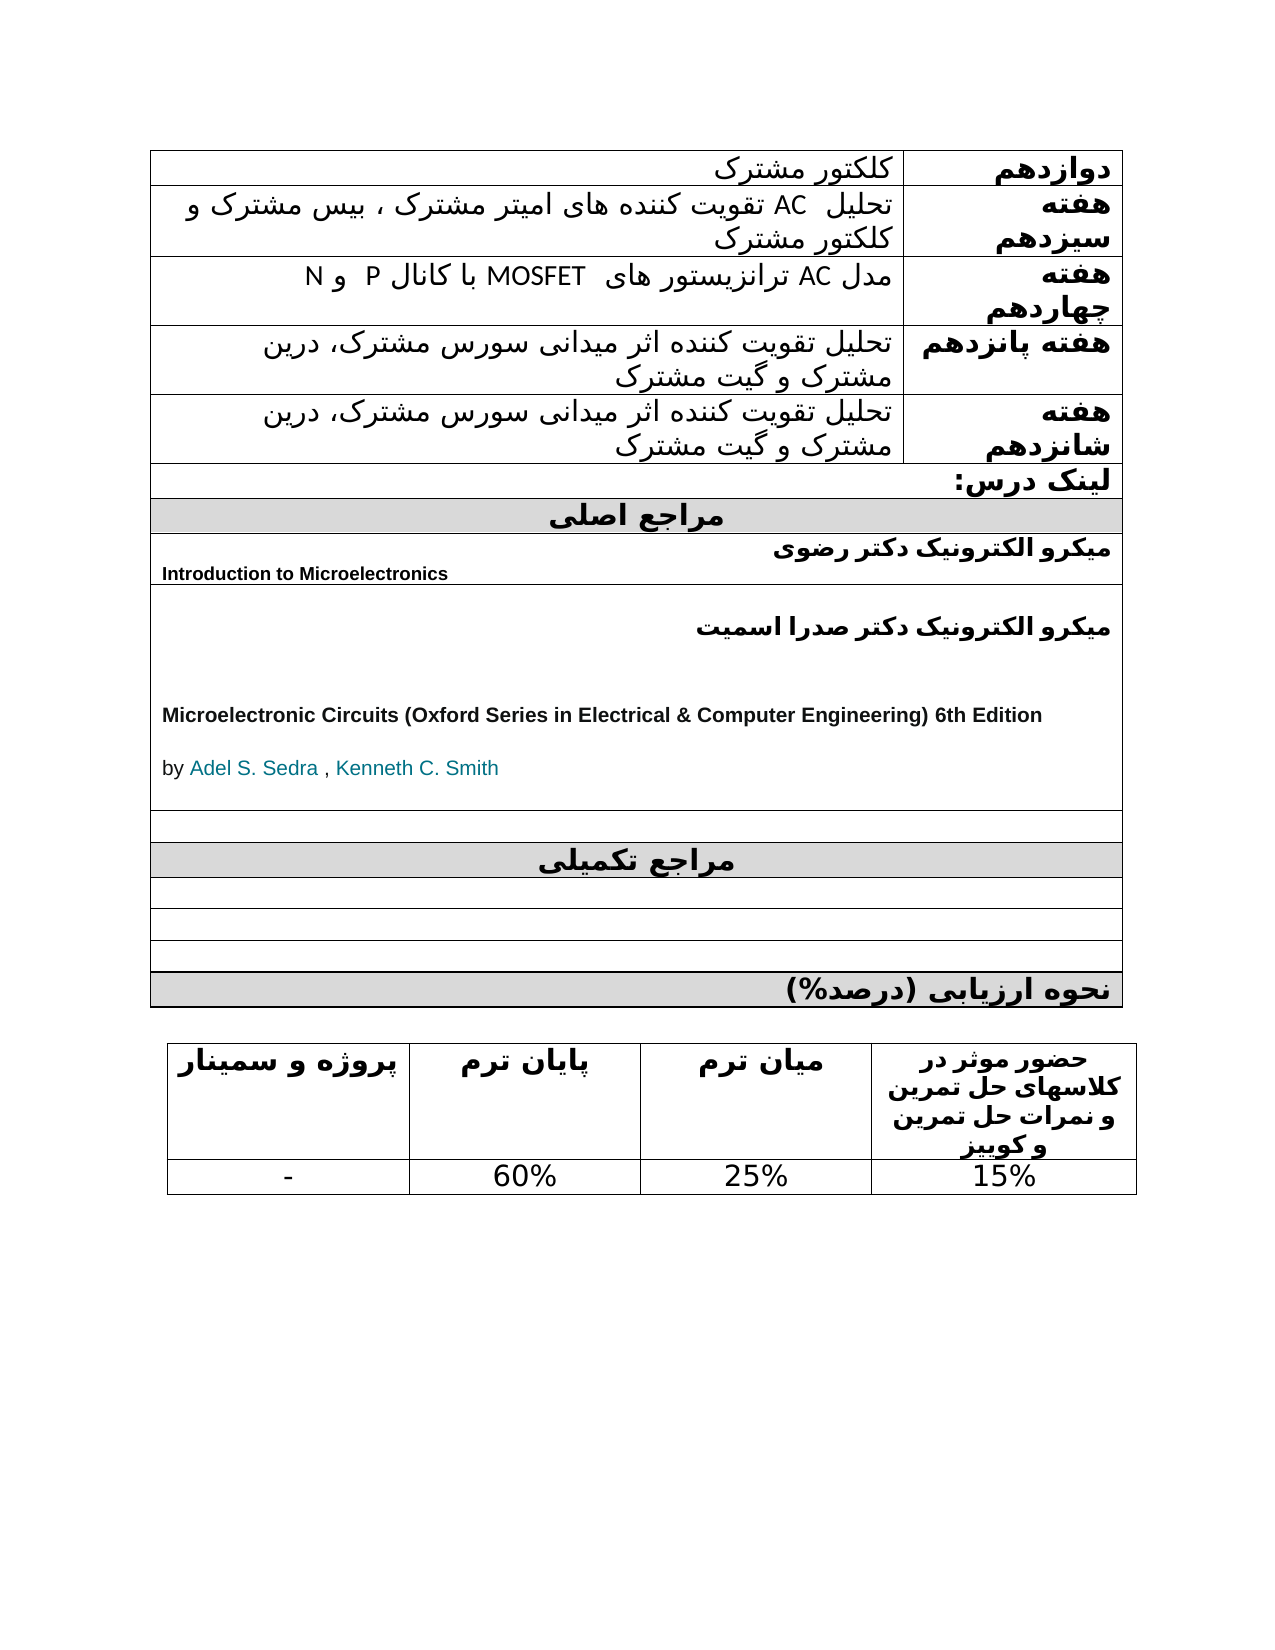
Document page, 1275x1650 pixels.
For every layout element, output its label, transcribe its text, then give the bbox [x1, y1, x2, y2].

table_cell 25% [641, 1160, 871, 1194]
table_cell 60% [410, 1160, 640, 1194]
table_header میان ترم [641, 1044, 871, 1159]
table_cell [151, 151, 903, 185]
table_header پایان ترم [410, 1044, 640, 1159]
table_cell نحوه ارزیابی (درصد%) [151, 973, 1122, 1006]
table_cell میکرو الکترونیک دکتر رضوی Introduction to Microelectronics [151, 534, 1122, 584]
table_cell [151, 941, 1122, 971]
table_cell مدل AC ترانزیستور های MOSFET با کانال P و N [151, 257, 903, 324]
table_cell هفته پانزدهم [904, 326, 1122, 393]
table_cell [151, 909, 1122, 940]
table_cell تحلیل تقویت کننده اثر میدانی سورس مشترک، درین مشترک و گیت مشترک [151, 326, 903, 393]
table_header حضور موثر در کلاسهای حل تمرین و نمرات حل تمرین و کوییز [872, 1044, 1136, 1159]
table_cell میکرو الکترونیک دکتر صدرا اسمیت Microelectronic Circuits (Oxford Series in Electrical & Computer Engineering) 6th Edition by Adel S. Sedra , Kenneth C. Smith [151, 585, 1122, 810]
table_cell - [168, 1160, 409, 1194]
table_cell هفته چهاردهم [904, 257, 1122, 324]
table_header پروژه و سمینار [168, 1044, 409, 1159]
table_cell 15% [872, 1160, 1136, 1194]
table_cell هفته شانزدهم [904, 395, 1122, 462]
table_cell مراجع تکمیلی [151, 843, 1122, 877]
table_cell [151, 878, 1122, 908]
table_cell هفته دوازدهم [904, 151, 1122, 185]
table_cell [151, 811, 1122, 842]
table_cell لینک درس: [151, 464, 1122, 497]
table_cell مراجع اصلی [151, 499, 1122, 532]
table_cell تحلیل تقویت کننده اثر میدانی سورس مشترک، درین مشترک و گیت مشترک [151, 395, 903, 462]
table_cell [151, 186, 903, 256]
table_cell هفته سیزدهم [904, 186, 1122, 256]
